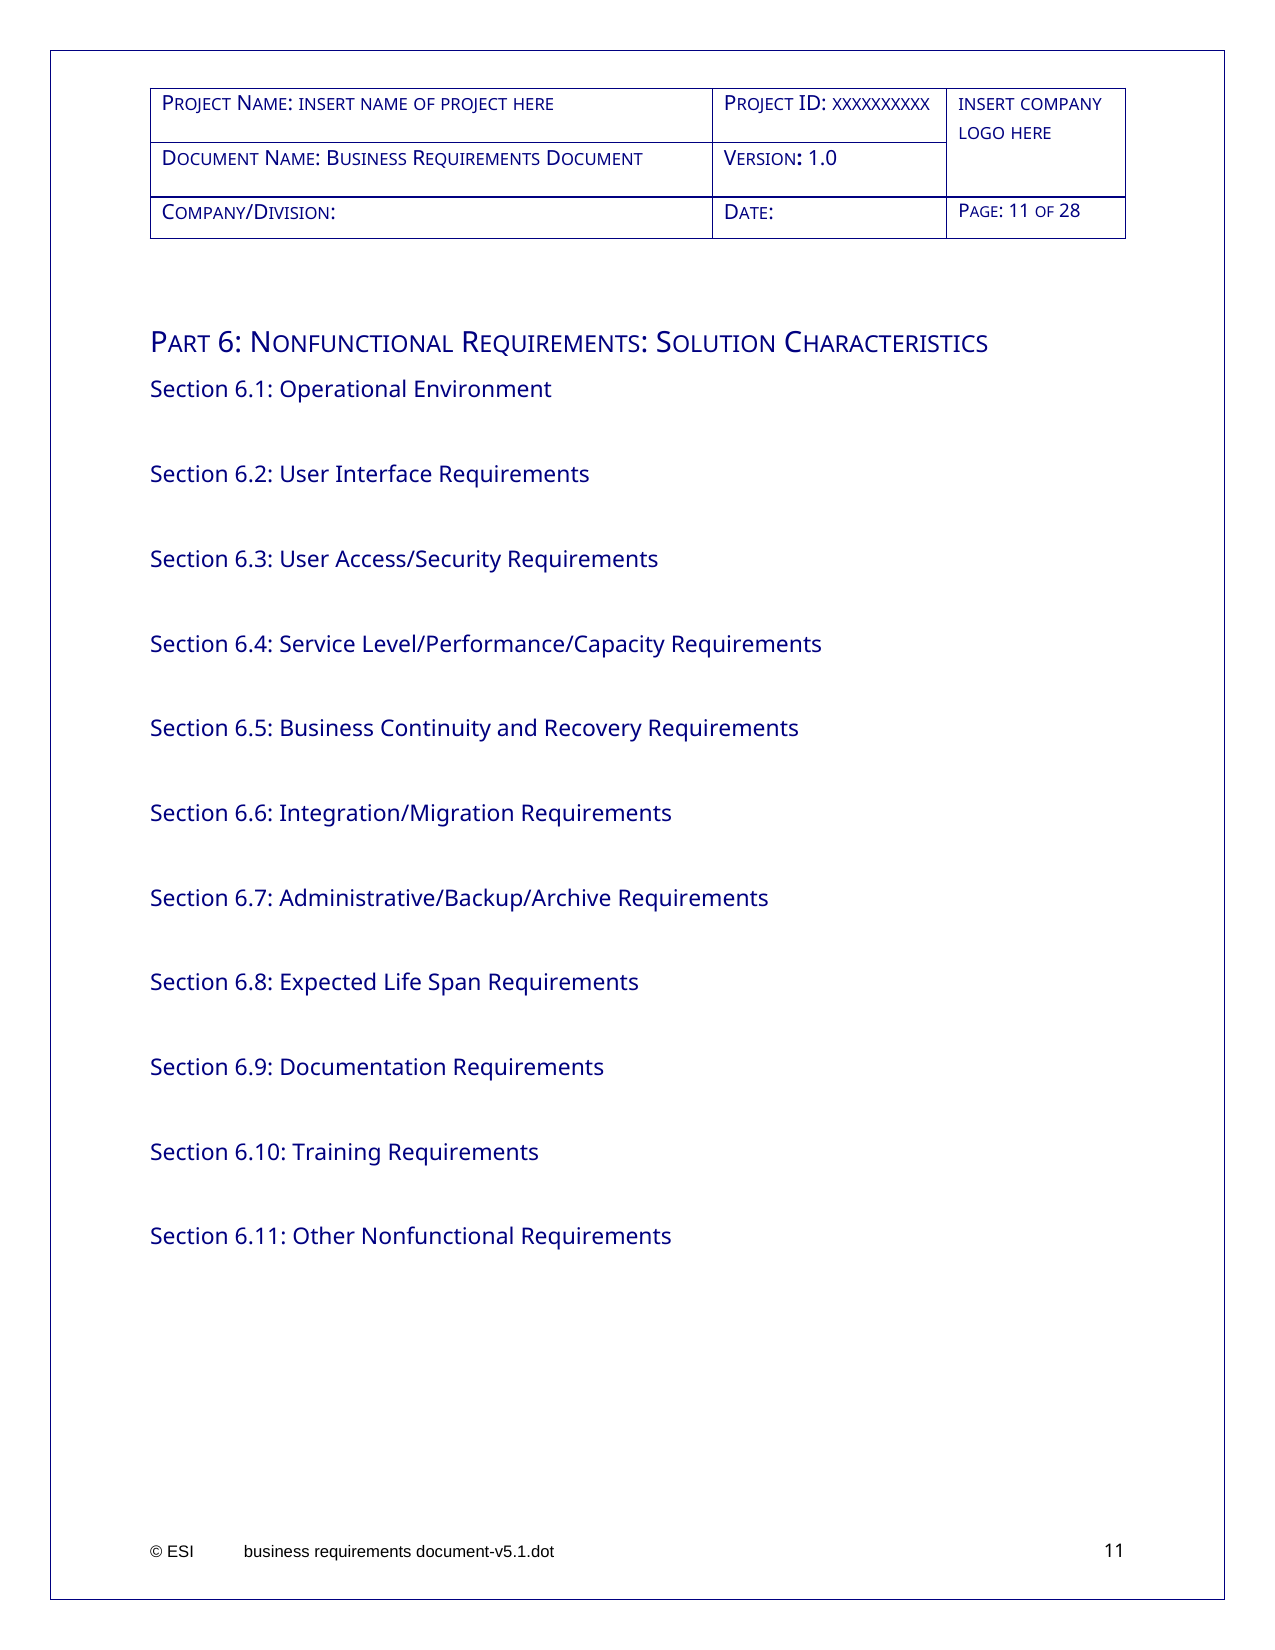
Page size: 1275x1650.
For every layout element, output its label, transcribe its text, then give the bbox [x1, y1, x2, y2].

subtitle Section 6.8: Expected Life Span Requirements [150, 966, 1125, 997]
subtitle Section 6.6: Integration/Migration Requirements [150, 797, 1125, 828]
subtitle Section 6.10: Training Requirements [150, 1136, 1125, 1167]
subtitle Part 6: Nonfunctional Requirements: Solution Characteristics [150, 321, 1125, 361]
subtitle Section 6.4: Service Level/Performance/Capacity Requirements [150, 627, 1125, 659]
subtitle Section 6.2: User Interface Requirements [150, 458, 1125, 489]
subtitle Section 6.1: Operational Environment [150, 373, 1125, 405]
subtitle Section 6.5: Business Continuity and Recovery Requirements [150, 712, 1125, 743]
subtitle Section 6.11: Other Nonfunctional Requirements [150, 1220, 1125, 1252]
subtitle Section 6.3: User Access/Security Requirements [150, 543, 1125, 574]
subtitle Section 6.9: Documentation Requirements [150, 1051, 1125, 1082]
subtitle Section 6.7: Administrative/Backup/Archive Requirements [150, 882, 1125, 913]
